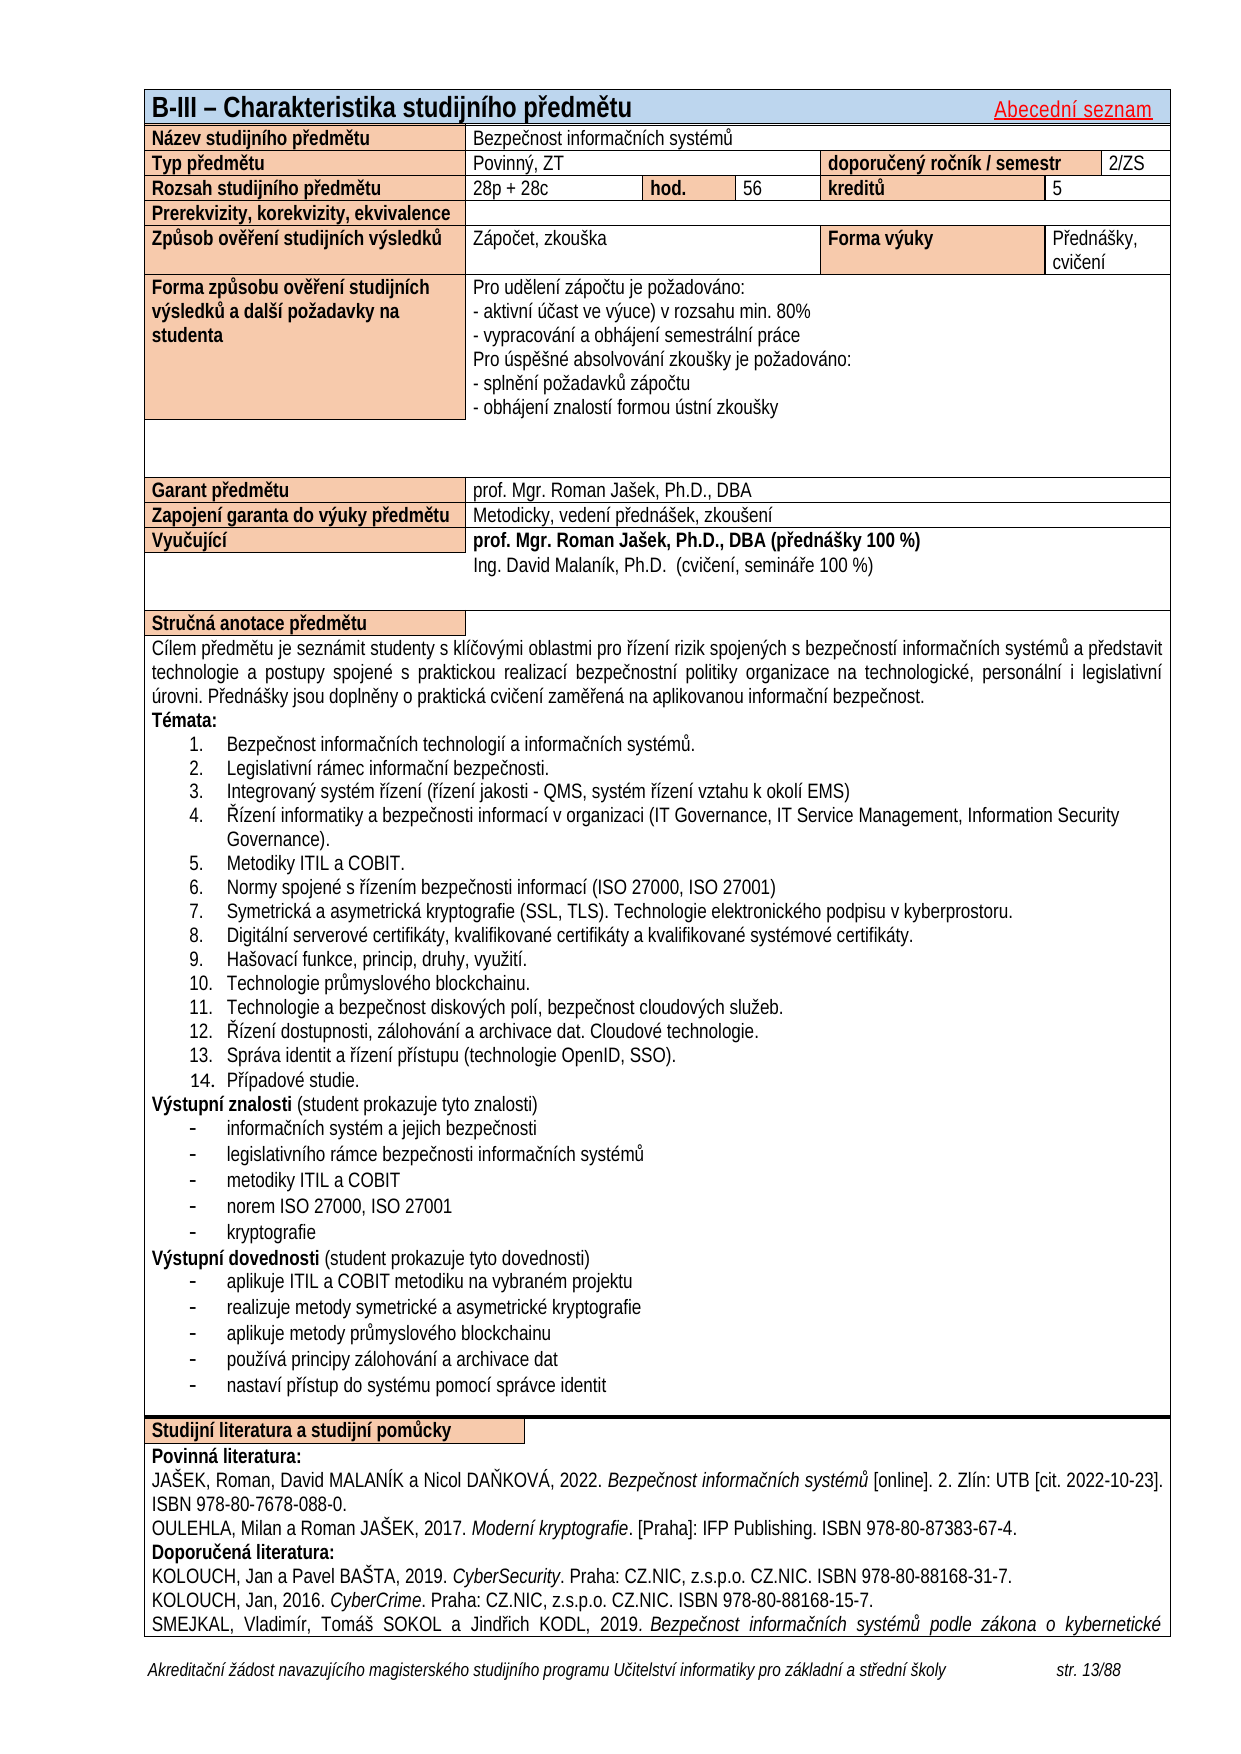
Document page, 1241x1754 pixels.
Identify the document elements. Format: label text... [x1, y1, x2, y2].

table_cell Forma výuky [821, 226, 1044, 274]
table_cell Bezpečnost informačních systémů [466, 126, 1170, 150]
table_cell prof. Mgr. Roman Jašek, Ph.D., DBA (přednášky 100 %) [466, 528, 1170, 552]
table_cell Zápočet, zkouška [466, 226, 820, 274]
table_cell hod. [643, 176, 735, 200]
table_cell kreditů [821, 176, 1044, 200]
table_cell Studijní literatura a studijní pomůcky [145, 1419, 524, 1443]
table_cell Zapojení garanta do výuky předmětu [145, 503, 465, 527]
table_cell [466, 201, 1170, 225]
table_cell Ing. David Malaník, Ph.D. (cvičení, semináře 100 %) [145, 552, 1170, 610]
table_cell Způsob ověření studijních výsledků [145, 226, 465, 274]
table_cell Pro udělení zápočtu je požadováno: - aktivní účast ve výuce) v rozsahu min. 80% - vypracování a obhájení semestrální práce Pro úspěšné absolvování zkoušky je požadováno: - splnění požadavků zápočtu - obhájení znalostí formou ústní zkoušky [466, 275, 1170, 419]
table_cell Forma způsobu ověření studijních výsledků a další požadavky na studenta [145, 275, 465, 419]
table_cell Rozsah studijního předmětu [145, 176, 465, 200]
table_cell Typ předmětu [145, 151, 465, 175]
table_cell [145, 1443, 1170, 1636]
table_cell Vyučující [145, 528, 465, 552]
table_cell Stručná anotace předmětu [145, 611, 465, 635]
table_cell doporučený ročník / semestr [821, 151, 1101, 175]
table_header B-III – Charakteristika studijního předmětu Abecední seznam [145, 90, 1170, 123]
table_cell 56 [736, 176, 820, 200]
table_cell [525, 1419, 1170, 1443]
table_cell [466, 611, 1170, 635]
table_cell Prerekvizity, korekvizity, ekvivalence [145, 201, 465, 225]
table_cell Metodicky, vedení přednášek, zkoušení [466, 503, 1170, 527]
table_cell Cílem předmětu je seznámit studenty s klíčovými oblastmi pro řízení rizik spojených s bezpečností informačních systémů a představit technologie a postupy spojené s praktickou realizací bezpečnostní politiky organizace na technologické, personální i legislativní úrovni. Přednášky jsou doplněny o praktická cvičení zaměřená na aplikovanou informační bezpečnost. Témata: Bezpečnost informačních technologií a informačních systémů. Legislativní rámec informační bezpečnosti. Integrovaný systém řízení (řízení jakosti - QMS, systém řízení vztahu k okolí EMS) Řízení informatiky a bezpečnosti informací v organizaci (IT Governance, IT Service Management, Information Security Governance). Metodiky ITIL a COBIT. Normy spojené s řízením bezpečnosti informací (ISO 27000, ISO 27001) Symetrická a asymetrická kryptografie (SSL, TLS). Technologie elektronického podpisu v kyberprostoru. Digitální serverové certifikáty, kvalifikované certifikáty a kvalifikované systémové certifikáty. Hašovací funkce, princip, druhy, využití. Technologie průmyslového blockchainu. Technologie a bezpečnost diskových polí, bezpečnost cloudových služeb. Řízení dostupnosti, zálohování a archivace dat. Cloudové technologie. Správa identit a řízení přístupu (technologie OpenID, SSO). Případové studie. Výstupní znalosti (student prokazuje tyto znalosti) informačních systém a jejich bezpečnosti legislativního rámce bezpečnosti informačních systémů metodiky ITIL a COBIT norem ISO 27000, ISO 27001 kryptografie Výstupní dovednosti (student prokazuje tyto dovednosti) aplikuje ITIL a COBIT metodiku na vybraném projektu realizuje metody symetrické a asymetrické kryptografie aplikuje metody průmyslového blockchainu používá principy zálohování a archivace dat nastaví přístup do systému pomocí správce identit [145, 635, 1170, 1415]
table_cell 5 [1046, 176, 1170, 200]
table_cell 28p + 28c [466, 176, 642, 200]
table_cell 2/ZS [1102, 151, 1170, 175]
table_cell prof. Mgr. Roman Jašek, Ph.D., DBA [466, 478, 1170, 502]
table_cell Povinný, ZT [466, 151, 820, 175]
table_cell Přednášky, cvičení [1046, 226, 1170, 274]
table_cell Garant předmětu [145, 478, 465, 502]
table_cell [145, 419, 1170, 477]
table_cell Název studijního předmětu [145, 126, 465, 150]
